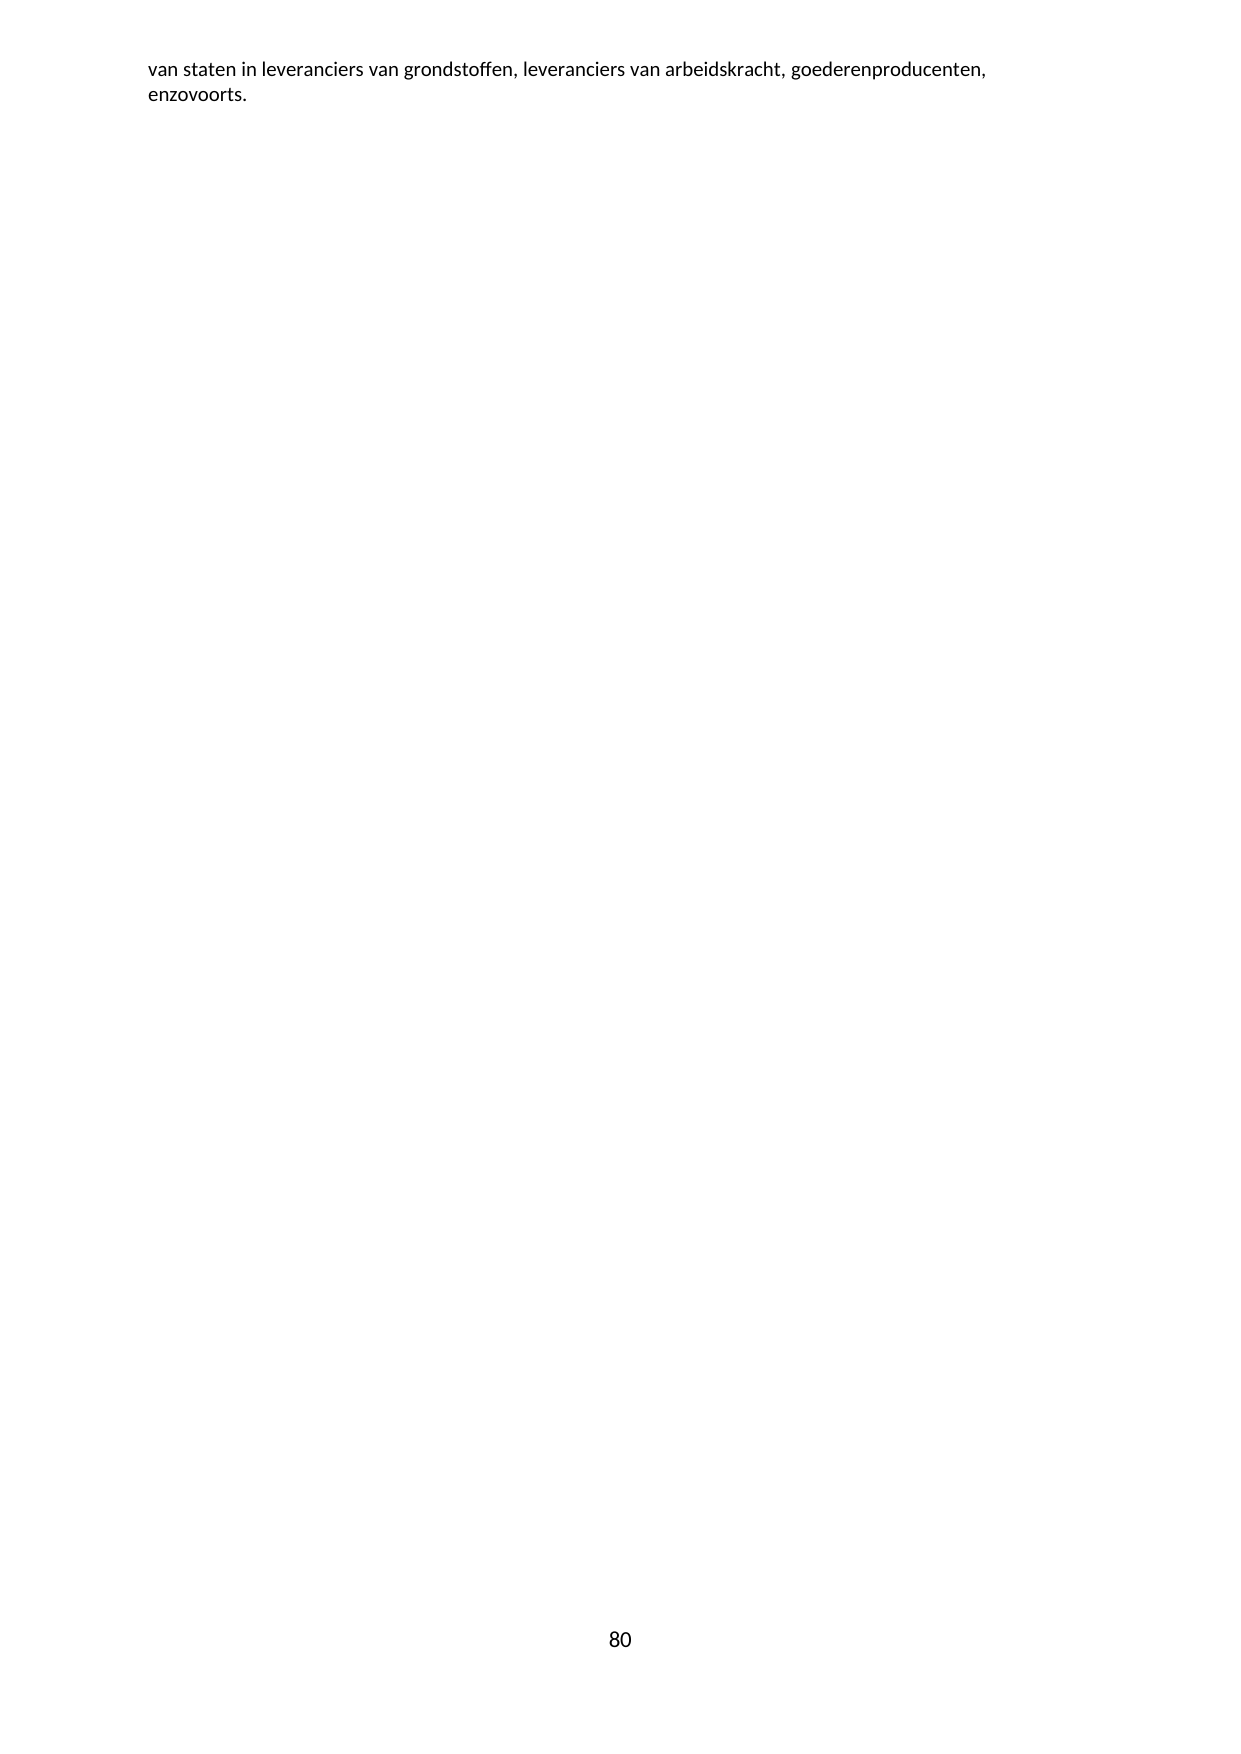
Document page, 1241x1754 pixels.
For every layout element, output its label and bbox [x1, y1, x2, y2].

text [148, 56, 1089, 107]
